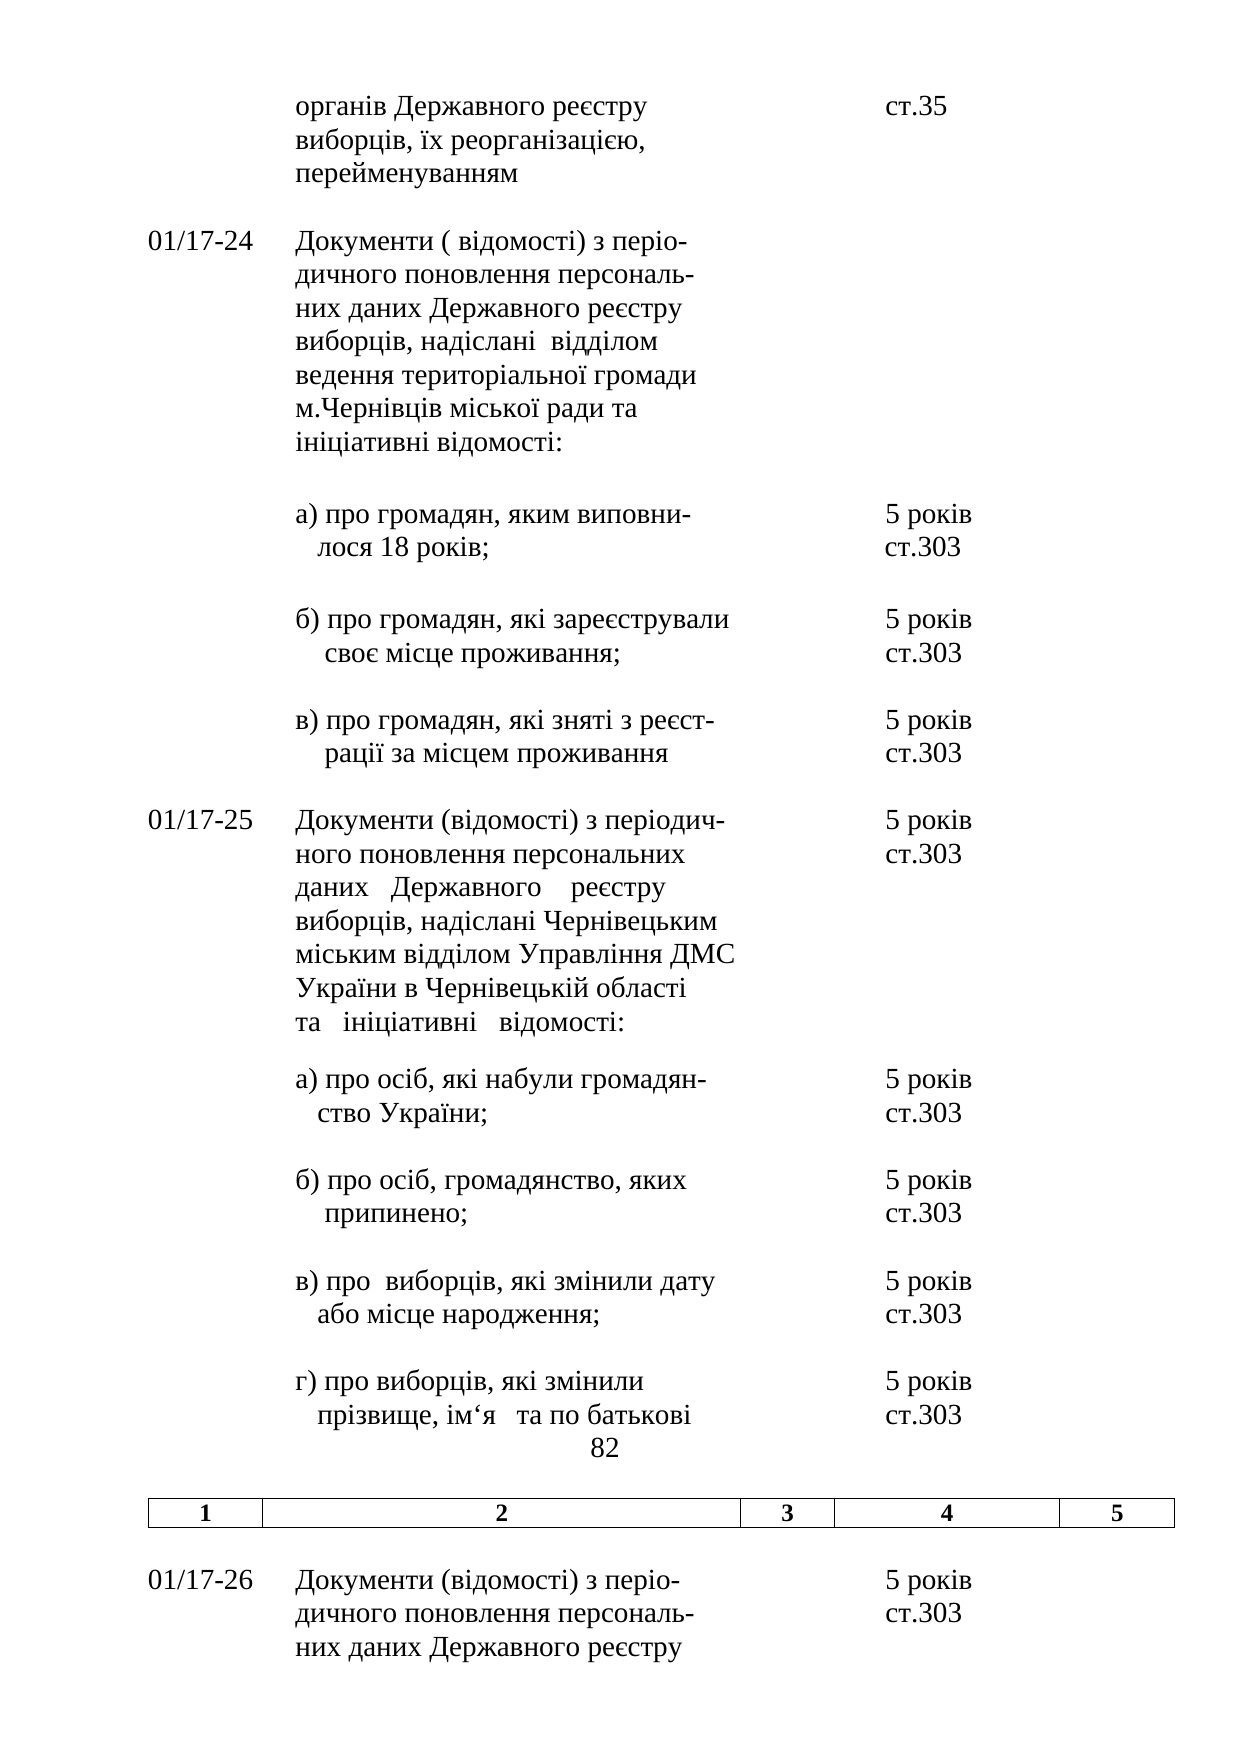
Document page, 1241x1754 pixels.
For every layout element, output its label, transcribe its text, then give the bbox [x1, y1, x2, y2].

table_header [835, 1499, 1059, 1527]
text виборців, надіслані відділом [148, 323, 1152, 357]
text перейменуванням [148, 156, 1152, 189]
text прізвище, ім‘я та по батькові ст.303 [148, 1397, 1152, 1430]
text міським відділом Управління ДМС [148, 937, 1152, 970]
text 01/17-26 Документи (відомості) з періо- 5 років [148, 1562, 1152, 1595]
text або місце народження; ст.303 [148, 1296, 1152, 1330]
text лося 18 років; ст.303 [148, 529, 1152, 563]
text а) про громадян, яким виповни- 5 років [148, 496, 1152, 529]
text г) про виборців, які змінили 5 років [148, 1363, 1152, 1397]
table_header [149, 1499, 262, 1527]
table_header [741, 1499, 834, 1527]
text дичного поновлення персональ- ст.303 [148, 1595, 1152, 1629]
text в) про виборців, які змінили дату 5 років [148, 1263, 1152, 1296]
text ініціативні відомості: [148, 424, 1152, 457]
text дичного поновлення персональ- [148, 256, 1152, 290]
text в) про громадян, які зняті з реєст- 5 років [148, 702, 1152, 735]
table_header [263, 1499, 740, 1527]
text а) про осіб, які набули громадян- 5 років [148, 1061, 1152, 1095]
text України в Чернівецькій області [148, 970, 1152, 1004]
text ного поновлення персональних ст.303 [148, 836, 1152, 869]
text м.Чернівців міської ради та [148, 390, 1152, 424]
text 82 [148, 1430, 1152, 1464]
text рації за місцем проживання ст.303 [148, 735, 1152, 769]
text даних Державного реєстру [148, 869, 1152, 903]
text них даних Державного реєстру [148, 290, 1152, 323]
text виборців, надіслані Чернівецьким [148, 903, 1152, 937]
text органів Державного реєстру ст.35 [148, 88, 1152, 122]
text них даних Державного реєстру [148, 1629, 1152, 1662]
text та ініціативні відомості: [148, 1004, 1152, 1037]
text своє місце проживання; ст.303 [148, 635, 1152, 668]
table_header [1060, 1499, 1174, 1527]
text ство України; ст.303 [148, 1095, 1152, 1128]
text б) про громадян, які зареєстрували 5 років [148, 601, 1152, 635]
text б) про осіб, громадянство, яких 5 років [148, 1162, 1152, 1196]
text ведення територіальної громади [148, 357, 1152, 390]
text виборців, їх реорганізацією, [148, 122, 1152, 156]
text 01/17-25 Документи (відомості) з періодич- 5 років [148, 802, 1152, 836]
text припинено; ст.303 [148, 1196, 1152, 1229]
text 01/17-24 Документи ( відомості) з періо- [148, 223, 1152, 256]
